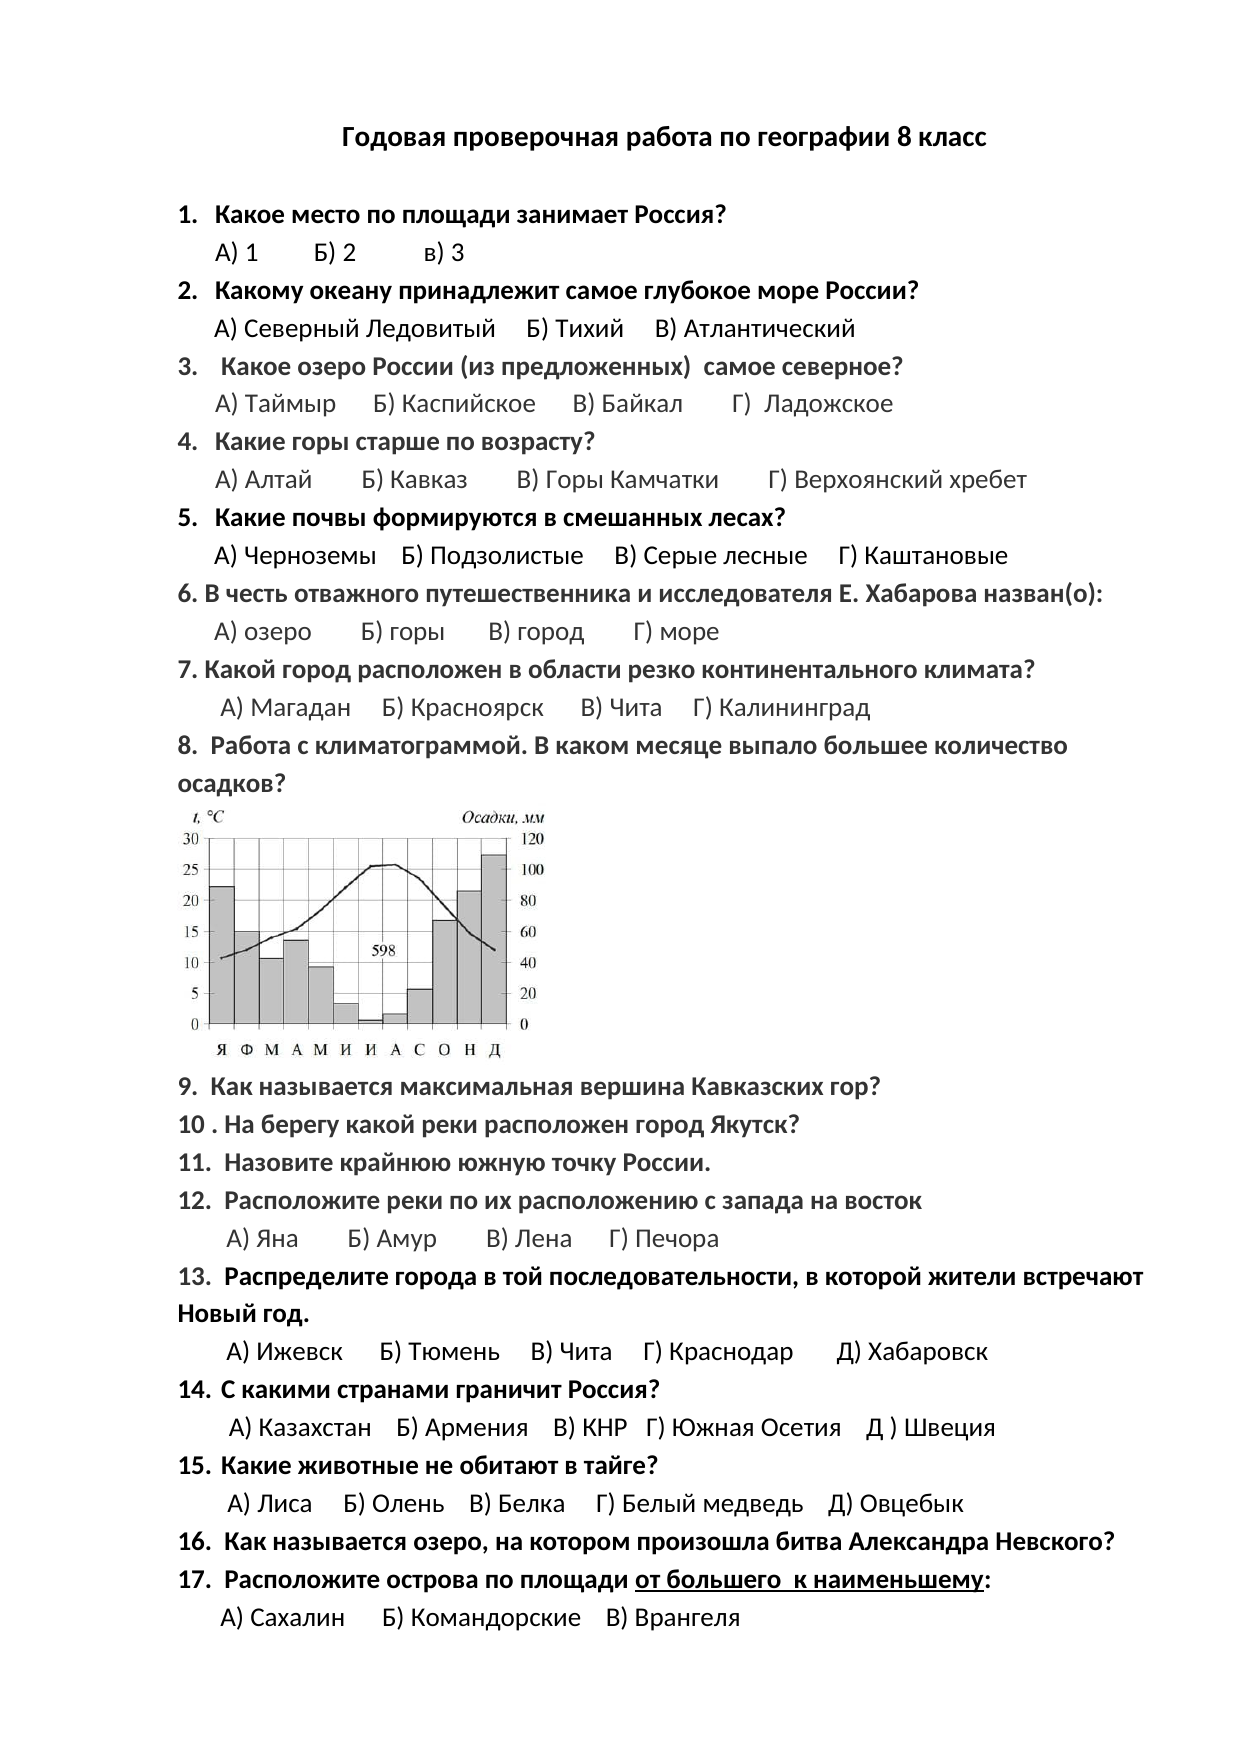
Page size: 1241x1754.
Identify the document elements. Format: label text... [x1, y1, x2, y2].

text 16. Как называется озеро, на котором произошла битва Александра Невского? [177, 1524, 1152, 1557]
list С какими странами граничит Россия? [177, 1372, 1152, 1405]
text А) Черноземы Б) Подзолистые В) Серые лесные Г) Каштановые [177, 538, 1152, 571]
text 13. Распределите города в той последовательности, в которой жители встречают Новый год. [177, 1259, 1152, 1329]
text 10 . На берегу какой реки расположен город Якутск? [177, 1107, 1152, 1140]
text 12. Расположите реки по их расположению с запада на восток [177, 1183, 1152, 1216]
list А) 1 Б) 2 в) 3 [215, 235, 1152, 268]
list Какие животные не обитают в тайге? [177, 1448, 1152, 1481]
text Годовая проверочная работа по географии 8 класс [177, 118, 1152, 154]
text А) Сахалин Б) Командорские В) Врангеля [177, 1600, 1152, 1633]
text 8. Работа с климатограммой. В каком месяце выпало большее количество осадков? [177, 728, 1152, 799]
list Какое место по площади занимает Россия? [177, 197, 1152, 230]
list А) Казахстан Б) Армения В) КНР Г) Южная Осетия Д ) Швеция [216, 1410, 1152, 1443]
text А) Яна Б) Амур В) Лена Г) Печора [177, 1221, 1152, 1254]
text 17. Расположите острова по площади от большего к наименьшему: [177, 1562, 1152, 1595]
list Какое озеро России (из предложенных) самое северное? [177, 349, 1152, 382]
text 7. Какой город расположен в области резко континентального климата? [177, 652, 1152, 685]
text А) Таймыр Б) Каспийское В) Байкал Г) Ладожское [215, 387, 1152, 419]
list Какие почвы формируются в смешанных лесах? [177, 500, 1152, 533]
picture [177, 803, 546, 1065]
text А) озеро Б) горы В) город Г) море [177, 614, 1152, 647]
text 6. В честь отважного путешественника и исследователя Е. Хабарова назван(о): [177, 576, 1152, 609]
list Какие горы старше по возрасту? [177, 424, 1152, 457]
text А) Магадан Б) Красноярск В) Чита Г) Калининград [177, 690, 1152, 723]
text 11. Назовите крайнюю южную точку России. [177, 1145, 1152, 1178]
text А) Алтай Б) Кавказ В) Горы Камчатки Г) Верхоянский хребет [215, 462, 1152, 495]
text А) Ижевск Б) Тюмень В) Чита Г) Краснодар Д) Хабаровск [177, 1334, 1152, 1367]
list Какому океану принадлежит самое глубокое море России? [177, 273, 1152, 306]
text А) Северный Ледовитый Б) Тихий В) Атлантический [177, 311, 1152, 344]
list А) Лиса Б) Олень В) Белка Г) Белый медведь Д) Овцебык [215, 1486, 1152, 1519]
text 9. Как называется максимальная вершина Кавказских гор? [177, 1069, 1152, 1102]
